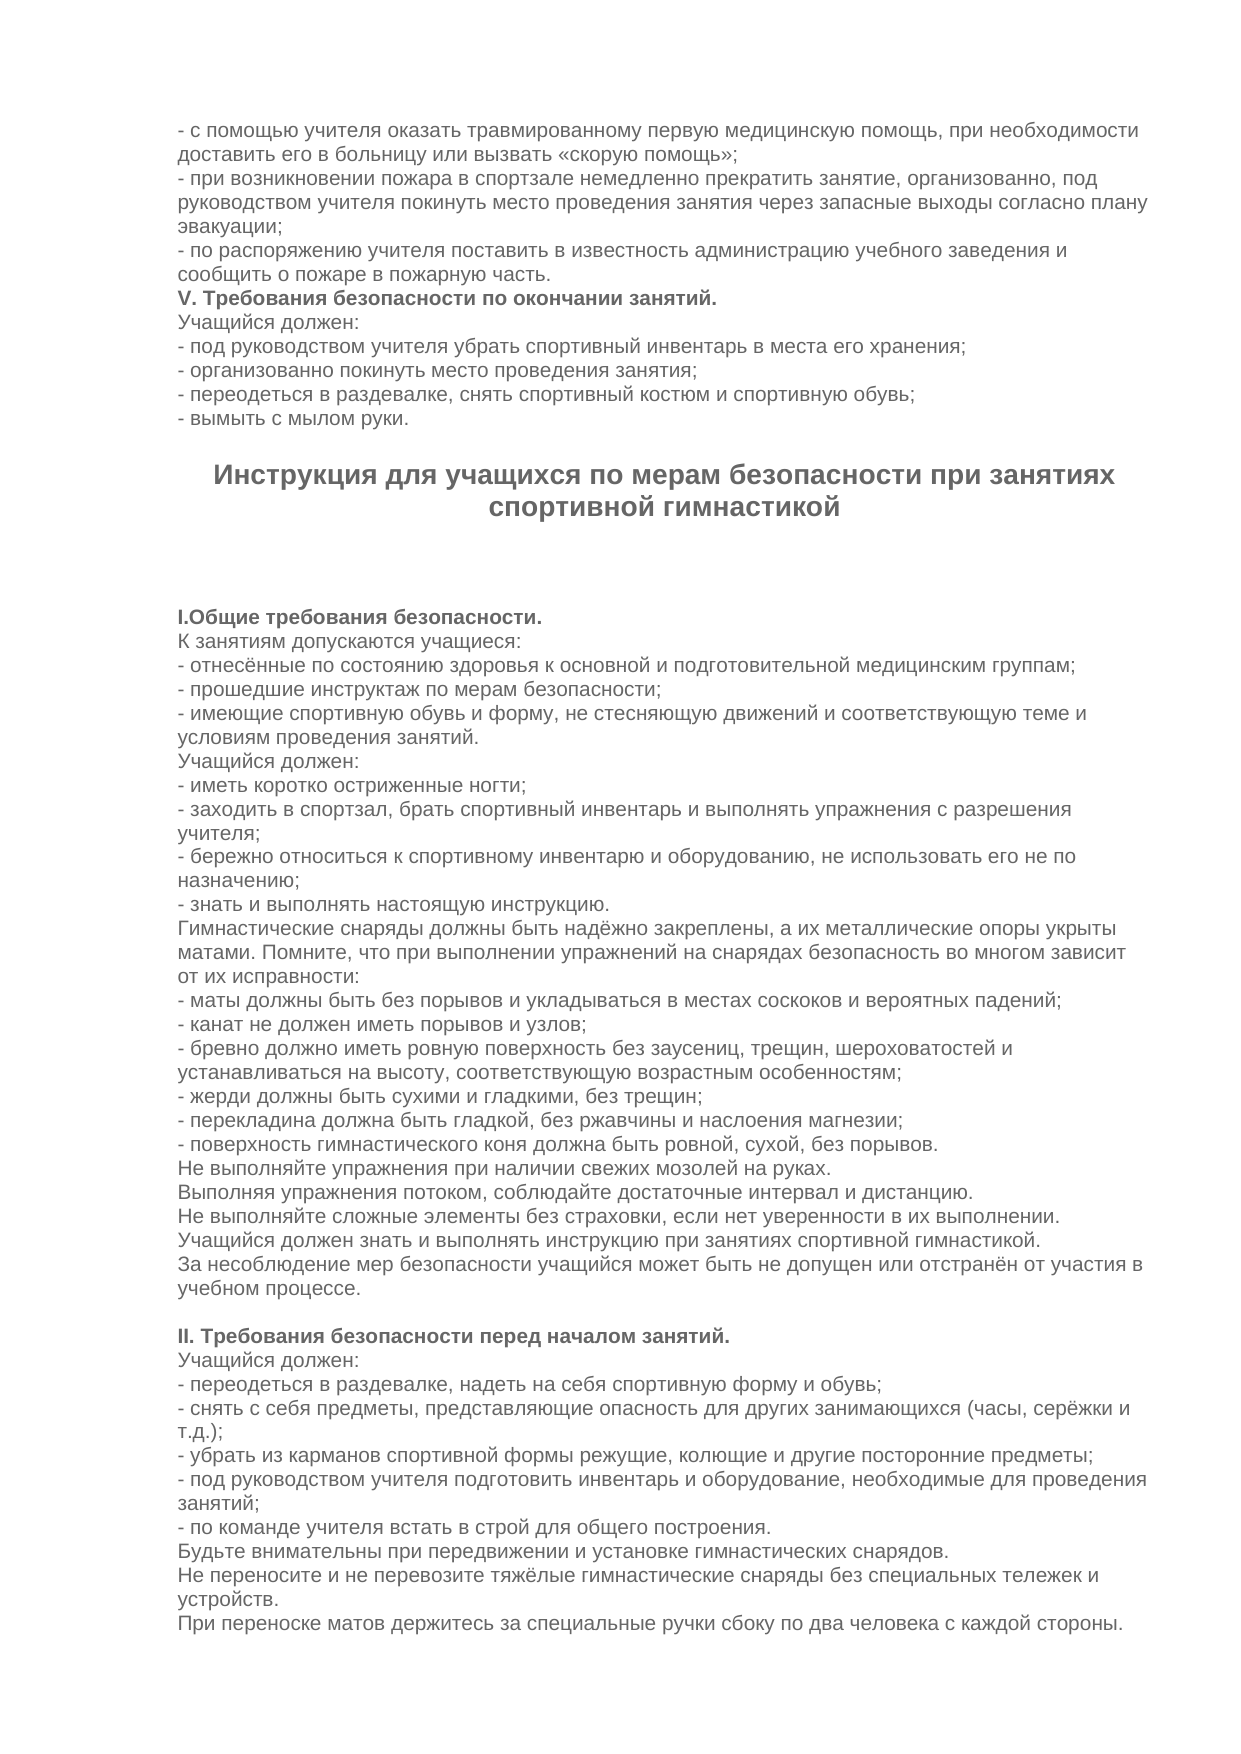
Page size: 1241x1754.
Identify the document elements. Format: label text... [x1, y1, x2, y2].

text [177, 533, 1152, 1635]
text Инструкция для учащихся по мерам безопасности при занятиях спортивной гимнастикой [177, 458, 1152, 522]
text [177, 118, 1152, 458]
